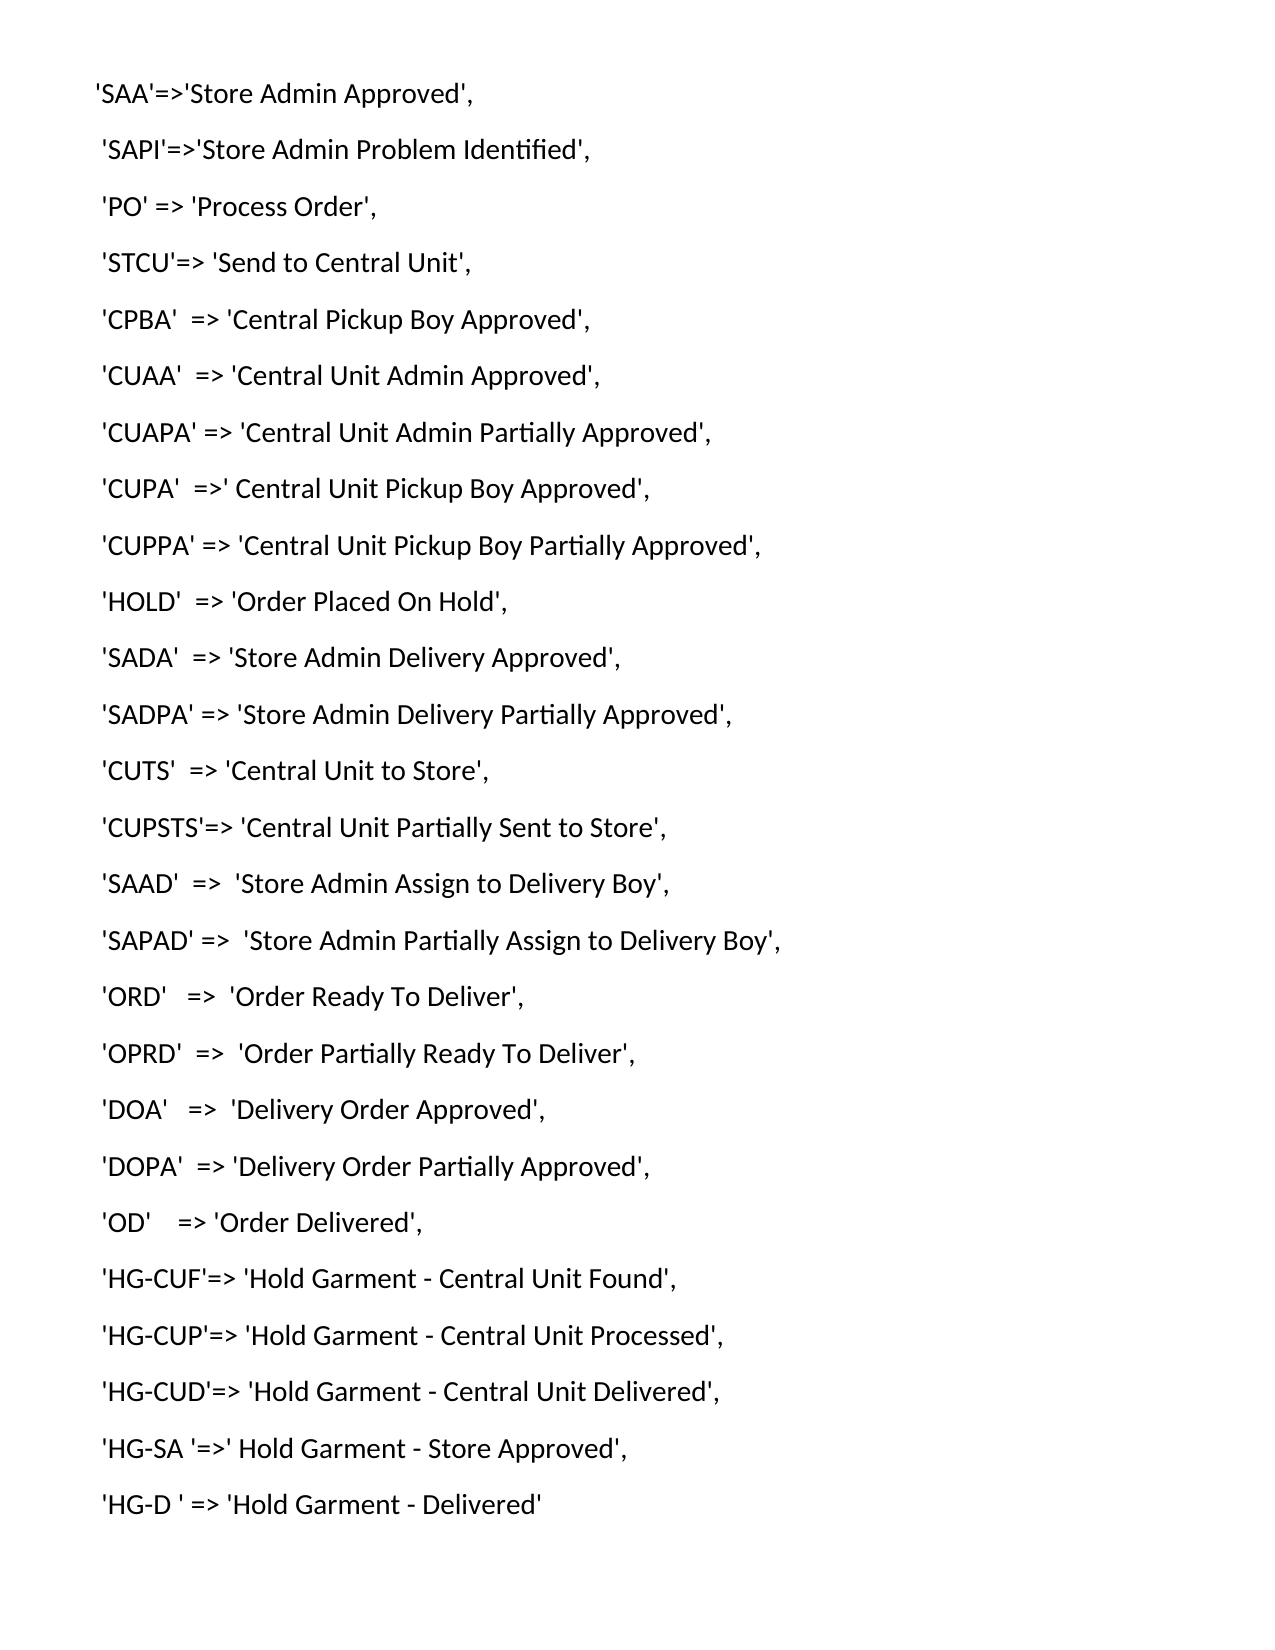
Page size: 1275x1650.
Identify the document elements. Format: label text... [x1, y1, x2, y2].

text 'SADPA' => 'Store Admin Delivery Partially Approved', [75, 696, 1200, 732]
text 'SAPI'=>'Store Admin Problem Identified', [75, 131, 1200, 167]
text 'SAPAD' => 'Store Admin Partially Assign to Delivery Boy', [75, 922, 1200, 957]
text 'DOA' => 'Delivery Order Approved', [75, 1091, 1200, 1127]
text 'CPBA' => 'Central Pickup Boy Approved', [75, 301, 1200, 336]
text 'ORD' => 'Order Ready To Deliver', [75, 978, 1200, 1014]
text 'PO' => 'Process Order', [75, 188, 1200, 223]
text 'CUPSTS'=> 'Central Unit Partially Sent to Store', [75, 809, 1200, 844]
text 'HG-SA '=>' Hold Garment - Store Approved', [75, 1430, 1200, 1466]
text 'OD' => 'Order Delivered', [75, 1204, 1200, 1240]
text 'CUAA' => 'Central Unit Admin Approved', [75, 357, 1200, 393]
text 'CUPA' =>' Central Unit Pickup Boy Approved', [75, 470, 1200, 506]
text 'OPRD' => 'Order Partially Ready To Deliver', [75, 1035, 1200, 1070]
text 'HG-CUD'=> 'Hold Garment - Central Unit Delivered', [75, 1373, 1200, 1409]
text 'HG-CUF'=> 'Hold Garment - Central Unit Found', [75, 1261, 1200, 1296]
text 'SADA' => 'Store Admin Delivery Approved', [75, 639, 1200, 675]
text 'SAA'=>'Store Admin Approved', [75, 75, 1200, 111]
text 'CUPPA' => 'Central Unit Pickup Boy Partially Approved', [75, 527, 1200, 562]
text 'HG-CUP'=> 'Hold Garment - Central Unit Processed', [75, 1317, 1200, 1353]
text 'SAAD' => 'Store Admin Assign to Delivery Boy', [75, 865, 1200, 901]
text 'DOPA' => 'Delivery Order Partially Approved', [75, 1148, 1200, 1183]
text 'CUAPA' => 'Central Unit Admin Partially Approved', [75, 414, 1200, 449]
text 'HOLD' => 'Order Placed On Hold', [75, 583, 1200, 619]
text 'CUTS' => 'Central Unit to Store', [75, 752, 1200, 788]
text 'STCU'=> 'Send to Central Unit', [75, 244, 1200, 280]
text 'HG-D ' => 'Hold Garment - Delivered' [75, 1486, 1200, 1522]
